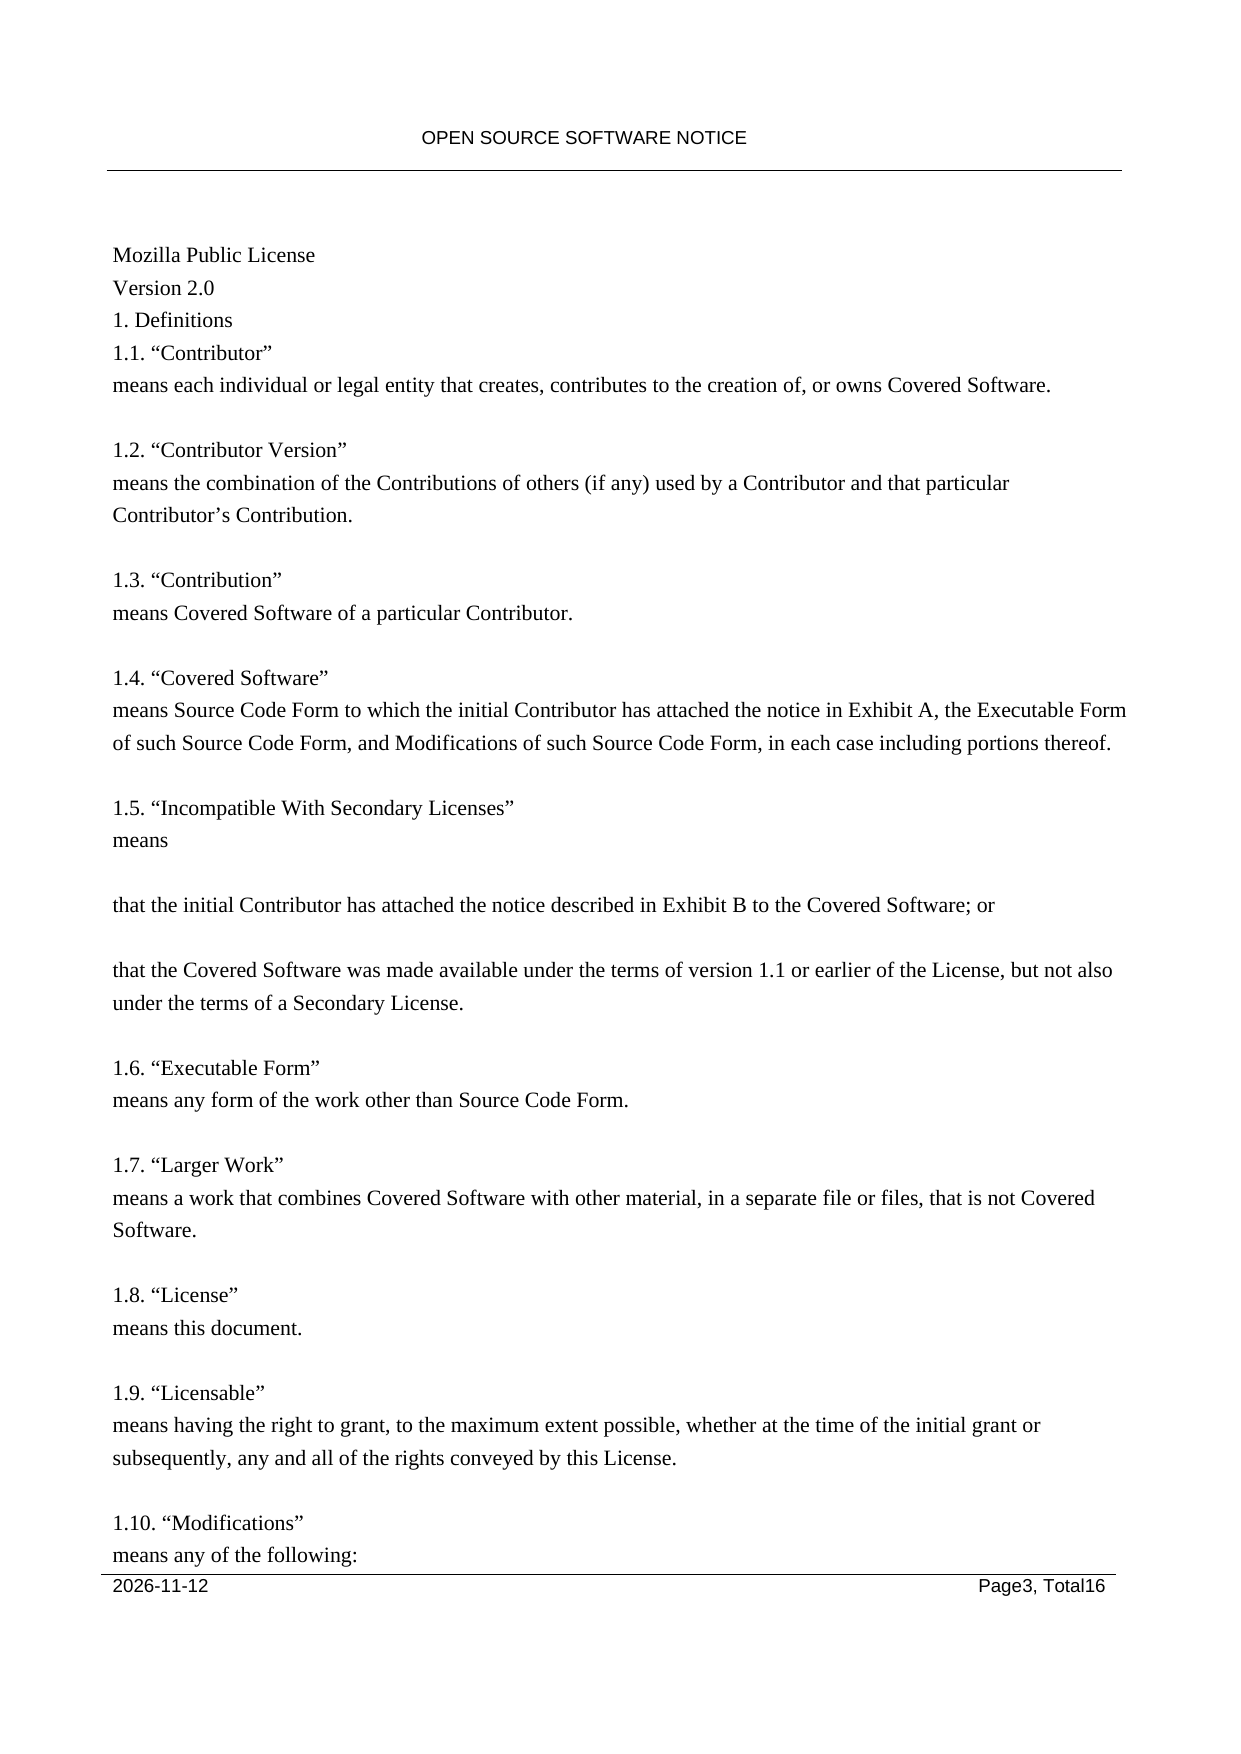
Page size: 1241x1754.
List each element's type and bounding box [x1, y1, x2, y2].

text [112, 206, 1128, 1571]
